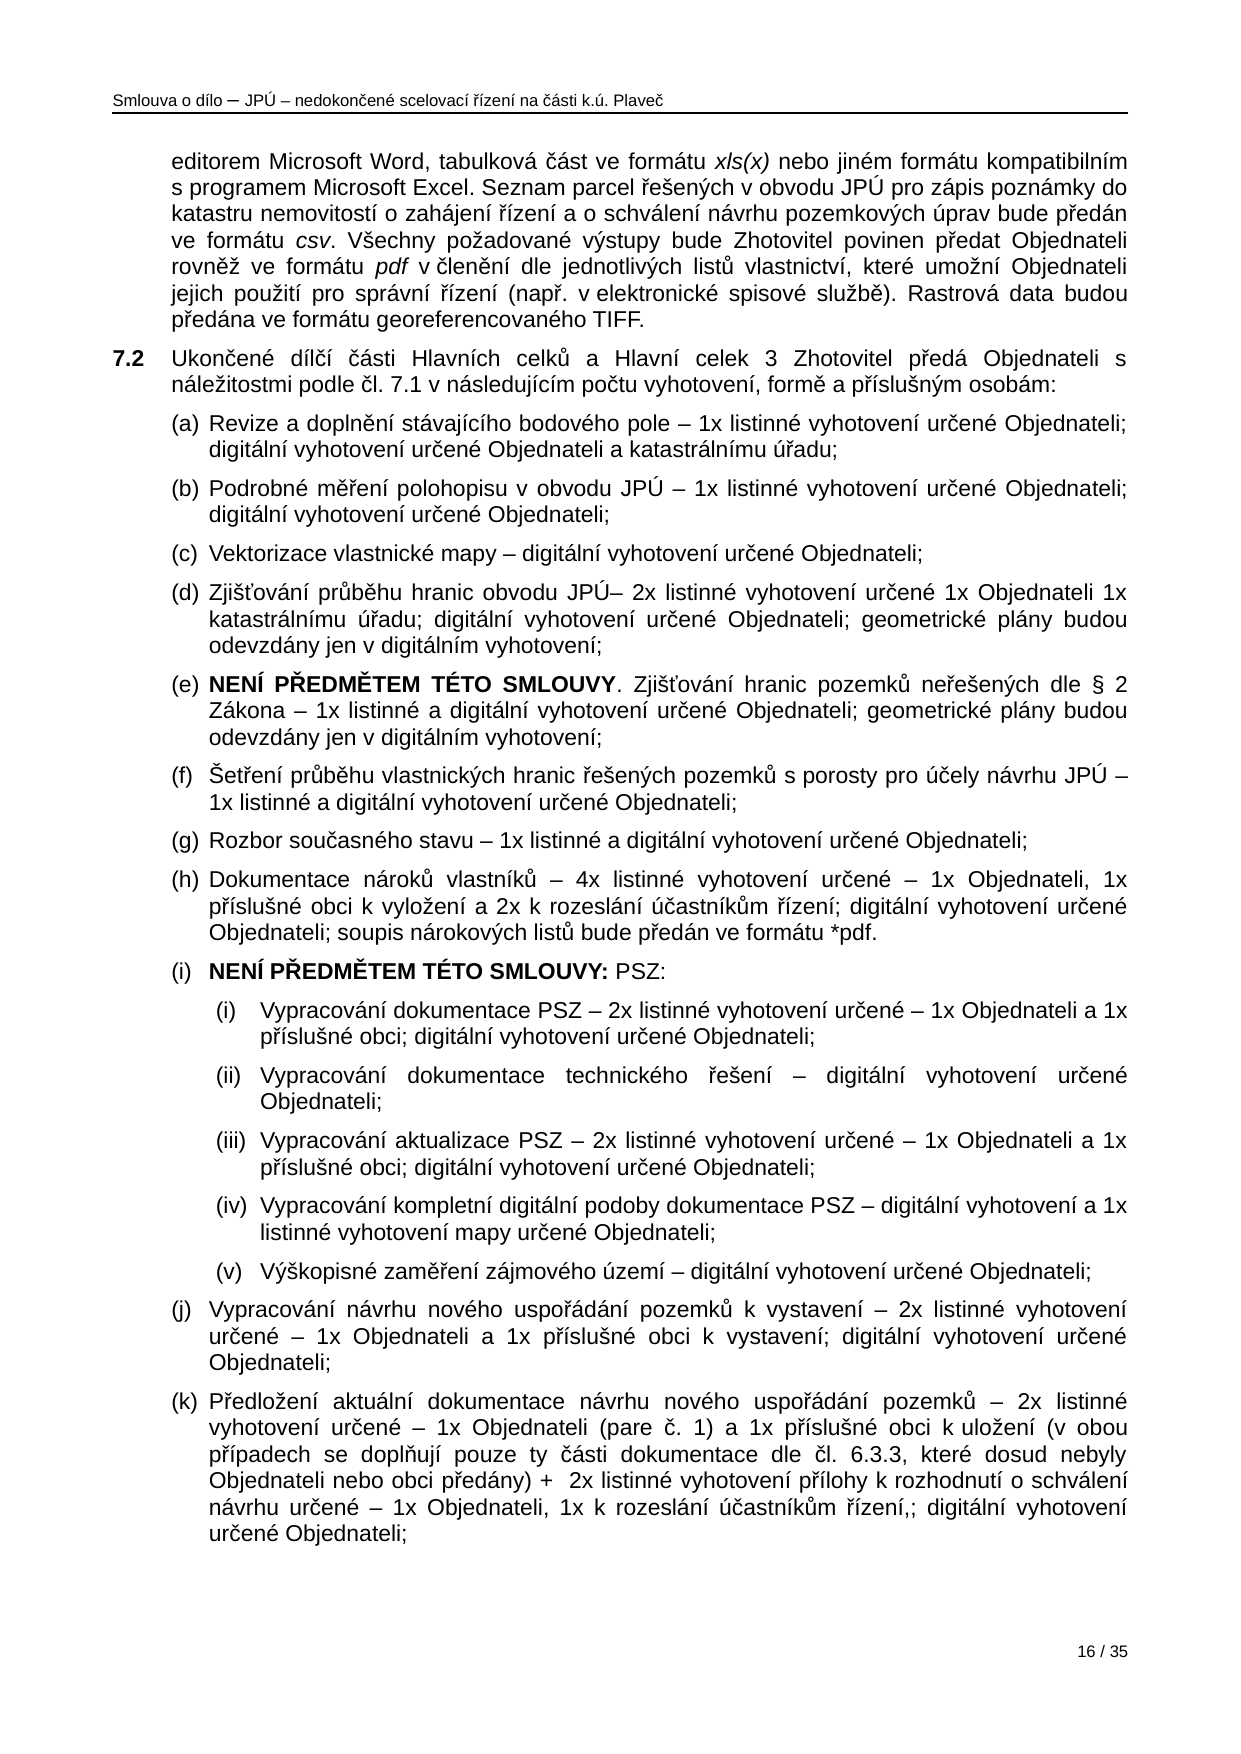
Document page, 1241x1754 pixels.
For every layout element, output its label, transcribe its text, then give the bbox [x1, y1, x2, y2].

list Vypracování návrhu nového uspořádání pozemků k vystavení – 2x listinné vyhotovení určené – 1x Objednateli a 1x příslušné obci k vystavení; digitální vyhotovení určené Objednateli; [171, 1296, 1128, 1376]
list NENÍ PŘEDMĚTEM TÉTO SMLOUVY. Zjišťování hranic pozemků neřešených dle § 2 Zákona – 1x listinné a digitální vyhotovení určené Objednateli; geometrické plány budou odevzdány jen v digitálním vyhotovení; [171, 671, 1128, 750]
list Revize a doplnění stávajícího bodového pole – 1x listinné vyhotovení určené Objednateli; digitální vyhotovení určené Objednateli a katastrálnímu úřadu; [171, 410, 1128, 463]
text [112, 148, 1128, 332]
list Rozbor současného stavu – 1x listinné a digitální vyhotovení určené Objednateli; [171, 827, 1128, 854]
list Vypracování aktualizace PSZ – 2x listinné vyhotovení určené – 1x Objednateli a 1x příslušné obci; digitální vyhotovení určené Objednateli; [216, 1127, 1128, 1180]
list NENÍ PŘEDMĚTEM TÉTO SMLOUVY: PSZ: [171, 958, 1128, 984]
list Vypracování dokumentace PSZ – 2x listinné vyhotovení určené – 1x Objednateli a 1x příslušné obci; digitální vyhotovení určené Objednateli; [216, 997, 1128, 1049]
list Předložení aktuální dokumentace návrhu nového uspořádání pozemků – 2x listinné vyhotovení určené – 1x Objednateli (pare č. 1) a 1x příslušné obci k uložení (v obou případech se doplňují pouze ty části dokumentace dle čl. 6.3.3, které dosud nebyly Objednateli nebo obci předány) + 2x listinné vyhotovení přílohy k rozhodnutí o schválení návrhu určené – 1x Objednateli, 1x k rozeslání účastníkům řízení,; digitální vyhotovení určené Objednateli; [171, 1388, 1128, 1546]
list Podrobné měření polohopisu v obvodu JPÚ – 1x listinné vyhotovení určené Objednateli; digitální vyhotovení určené Objednateli; [171, 475, 1128, 528]
list Vektorizace vlastnické mapy – digitální vyhotovení určené Objednateli; [171, 540, 1128, 567]
list Výškopisné zaměření zájmového území – digitální vyhotovení určené Objednateli; [216, 1258, 1128, 1284]
text Ukončené dílčí části Hlavních celků a Hlavní celek 3 Zhotovitel předá Objednateli s náležitostmi podle čl. 7.1 v následujícím počtu vyhotovení, formě a příslušným osobám: [112, 345, 1128, 397]
list Vypracování dokumentace technického řešení – digitální vyhotovení určené Objednateli; [216, 1062, 1128, 1115]
list Dokumentace nároků vlastníků – 4x listinné vyhotovení určené – 1x Objednateli, 1x příslušné obci k vyložení a 2x k rozeslání účastníkům řízení; digitální vyhotovení určené Objednateli; soupis nárokových listů bude předán ve formátu *pdf. [171, 866, 1128, 945]
list Šetření průběhu vlastnických hranic řešených pozemků s porosty pro účely návrhu JPÚ – 1x listinné a digitální vyhotovení určené Objednateli; [171, 762, 1128, 815]
list Vypracování kompletní digitální podoby dokumentace PSZ – digitální vyhotovení a 1x listinné vyhotovení mapy určené Objednateli; [216, 1192, 1128, 1245]
list Zjišťování průběhu hranic obvodu JPÚ– 2x listinné vyhotovení určené 1x Objednateli 1x katastrálnímu úřadu; digitální vyhotovení určené Objednateli; geometrické plány budou odevzdány jen v digitálním vyhotovení; [171, 579, 1128, 658]
